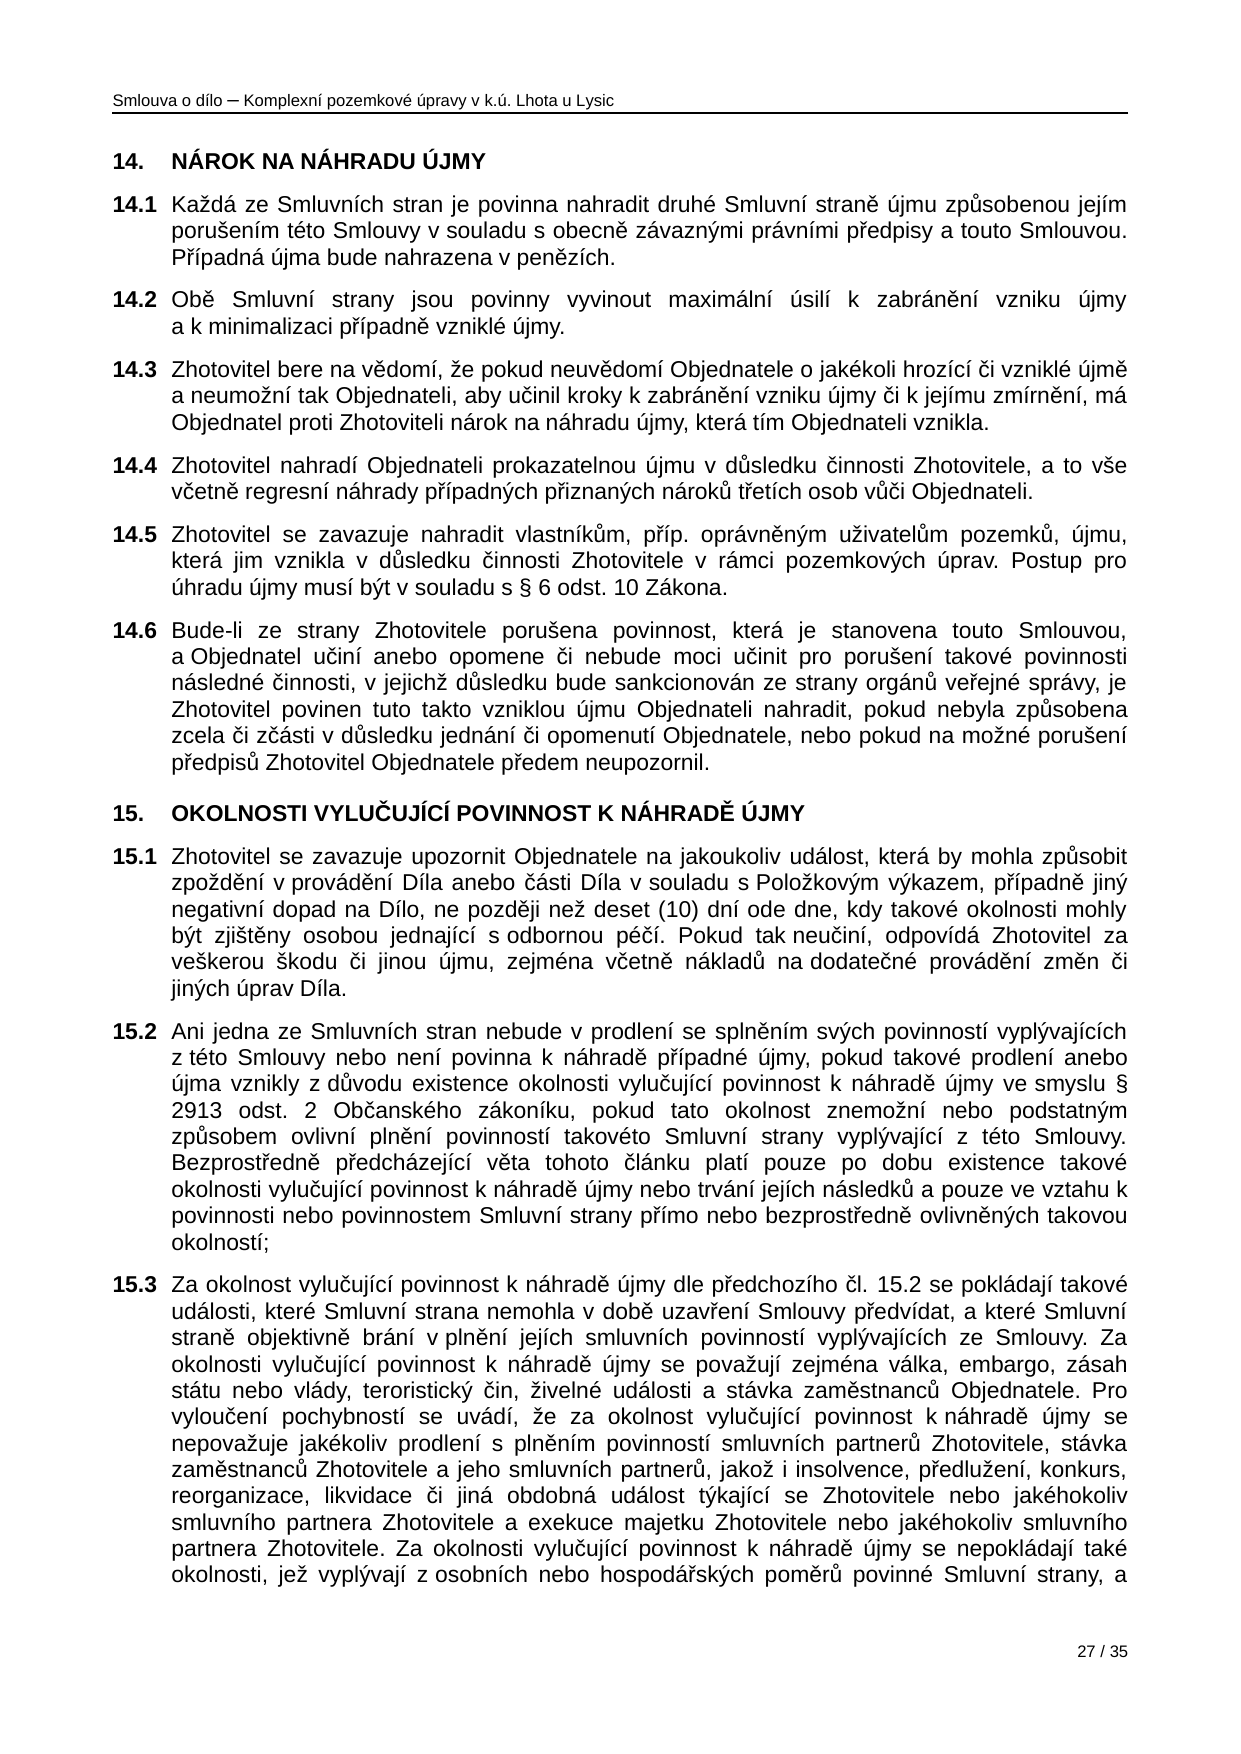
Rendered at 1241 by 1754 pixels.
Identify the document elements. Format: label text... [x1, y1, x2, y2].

text Zhotovitel bere na vědomí, že pokud neuvědomí Objednatele o jakékoli hrozící či vzniklé újmě a neumožní tak Objednateli, aby učinil kroky k zabránění vzniku újmy či k jejímu zmírnění, má Objednatel proti Zhotoviteli nárok na náhradu újmy, která tím Objednateli vznikla. [112, 356, 1128, 435]
text Obě Smluvní strany jsou povinny vyvinout maximální úsilí k zabránění vzniku újmy a k minimalizaci případně vzniklé újmy. [112, 286, 1128, 339]
text Bude-li ze strany Zhotovitele porušena povinnost, která je stanovena touto Smlouvou, a Objednatel učiní anebo opomene či nebude moci učinit pro porušení takové povinnosti následné činnosti, v jejichž důsledku bude sankcionován ze strany orgánů veřejné správy, je Zhotovitel povinen tuto takto vzniklou újmu Objednateli nahradit, pokud nebyla způsobena zcela či zčásti v důsledku jednání či opomenutí Objednatele, nebo pokud na možné porušení předpisů Zhotovitel Objednatele předem neupozornil. [112, 617, 1128, 775]
text Ani jedna ze Smluvních stran nebude v prodlení se splněním svých povinností vyplývajících z této Smlouvy nebo není povinna k náhradě případné újmy, pokud takové prodlení anebo újma vznikly z důvodu existence okolnosti vylučující povinnost k náhradě újmy ve smyslu § 2913 odst. 2 Občanského zákoníku, pokud tato okolnost znemožní nebo podstatným způsobem ovlivní plnění povinností takovéto Smluvní strany vyplývající z této Smlouvy. Bezprostředně předcházející věta tohoto článku platí pouze po dobu existence takové okolnosti vylučující povinnost k náhradě újmy nebo trvání jejích následků a pouze ve vztahu k povinnosti nebo povinnostem Smluvní strany přímo nebo bezprostředně ovlivněných takovou okolností; [112, 1018, 1128, 1255]
text Zhotovitel nahradí Objednateli prokazatelnou újmu v důsledku činnosti Zhotovitele, a to vše včetně regresní náhrady případných přiznaných nároků třetích osob vůči Objednateli. [112, 452, 1128, 504]
text Každá ze Smluvních stran je povinna nahradit druhé Smluvní straně újmu způsobenou jejím porušením této Smlouvy v souladu s obecně závaznými právními předpisy a touto Smlouvou. Případná újma bude nahrazena v penězích. [112, 191, 1128, 270]
text Zhotovitel se zavazuje upozornit Objednatele na jakoukoliv událost, která by mohla způsobit zpoždění v provádění Díla anebo části Díla v souladu s Položkovým výkazem, případně jiný negativní dopad na Dílo, ne později než deset (10) dní ode dne, kdy takové okolnosti mohly být zjištěny osobou jednající s odbornou péčí. Pokud tak neučiní, odpovídá Zhotovitel za veškerou škodu či jinou újmu, zejména včetně nákladů na dodatečné provádění změn či jiných úprav Díla. [112, 843, 1128, 1001]
text Zhotovitel se zavazuje nahradit vlastníkům, příp. oprávněným uživatelům pozemků, újmu, která jim vznikla v důsledku činnosti Zhotovitele v rámci pozemkových úprav. Postup pro úhradu újmy musí být v souladu s § 6 odst. 10 Zákona. [112, 521, 1128, 600]
text Nárok na náhradu újmy [112, 148, 1128, 174]
text Okolnosti vylučující povinnost k náhradě újmy [112, 800, 1128, 826]
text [112, 1271, 1128, 1588]
